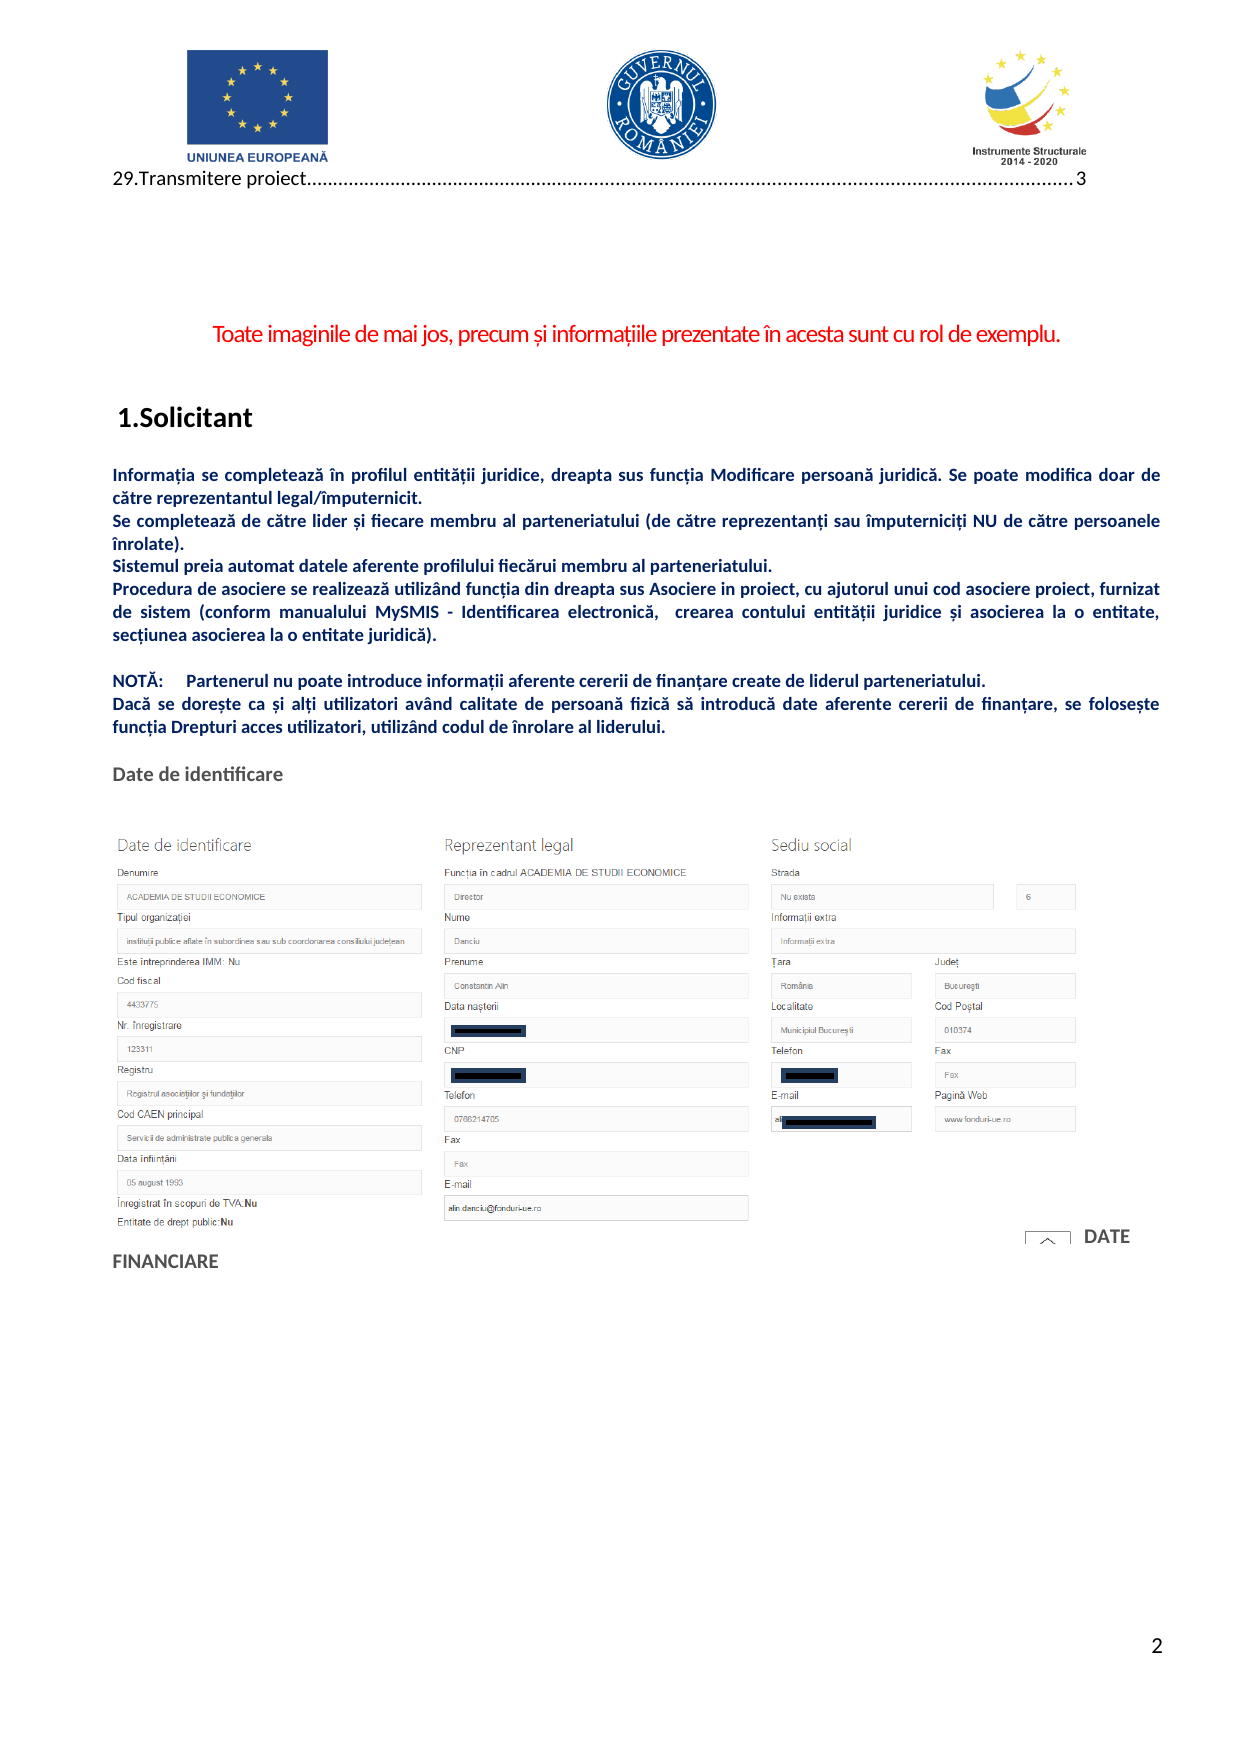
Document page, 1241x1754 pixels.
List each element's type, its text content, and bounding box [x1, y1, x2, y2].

text Sistemul preia automat datele aferente profilului fiecărui membru al parteneriatului. [112, 554, 1162, 577]
text Procedura de asociere se realizează utilizând funcția din dreapta sus Asociere in proiect, cu ajutorul unui cod asociere proiect, furnizat de sistem (conform manualului MySMIS - Identificarea electronică, crearea contului entității juridice și asocierea la o entitate, secțiunea asocierea la o entitate juridică). [112, 577, 1162, 646]
picture [187, 50, 328, 130]
text Informația se completează în profilul entității juridice, dreapta sus funcția Modificare persoană juridică. Se poate modifica doar de către reprezentantul legal/împuternicit. [112, 463, 1162, 509]
text 29.Transmitere proiect 3 [112, 130, 1162, 190]
picture [605, 48, 717, 130]
picture [112, 833, 1080, 1244]
text Date de identificare [112, 761, 1162, 786]
title Toate imaginile de mai jos, precum și informațiile prezentate în acesta sunt cu rol de exemplu. [112, 318, 1162, 349]
subtitle 1.Solicitant [112, 399, 1162, 435]
text Dacă se dorește ca și alți utilizatori având calitate de persoană fizică să introducă date aferente cererii de finanțare, se folosește funcția Drepturi acces utilizatori, utilizând codul de înrolare al liderului. [112, 692, 1162, 738]
text Se completează de către lider și fiecare membru al parteneriatului (de către reprezentanți sau împuterniciți NU de către persoanele înrolate). [112, 509, 1162, 554]
text NOTĂ: Partenerul nu poate introduce informații aferente cererii de finanțare create de liderul parteneriatului. [112, 669, 1162, 692]
picture [973, 50, 1086, 130]
